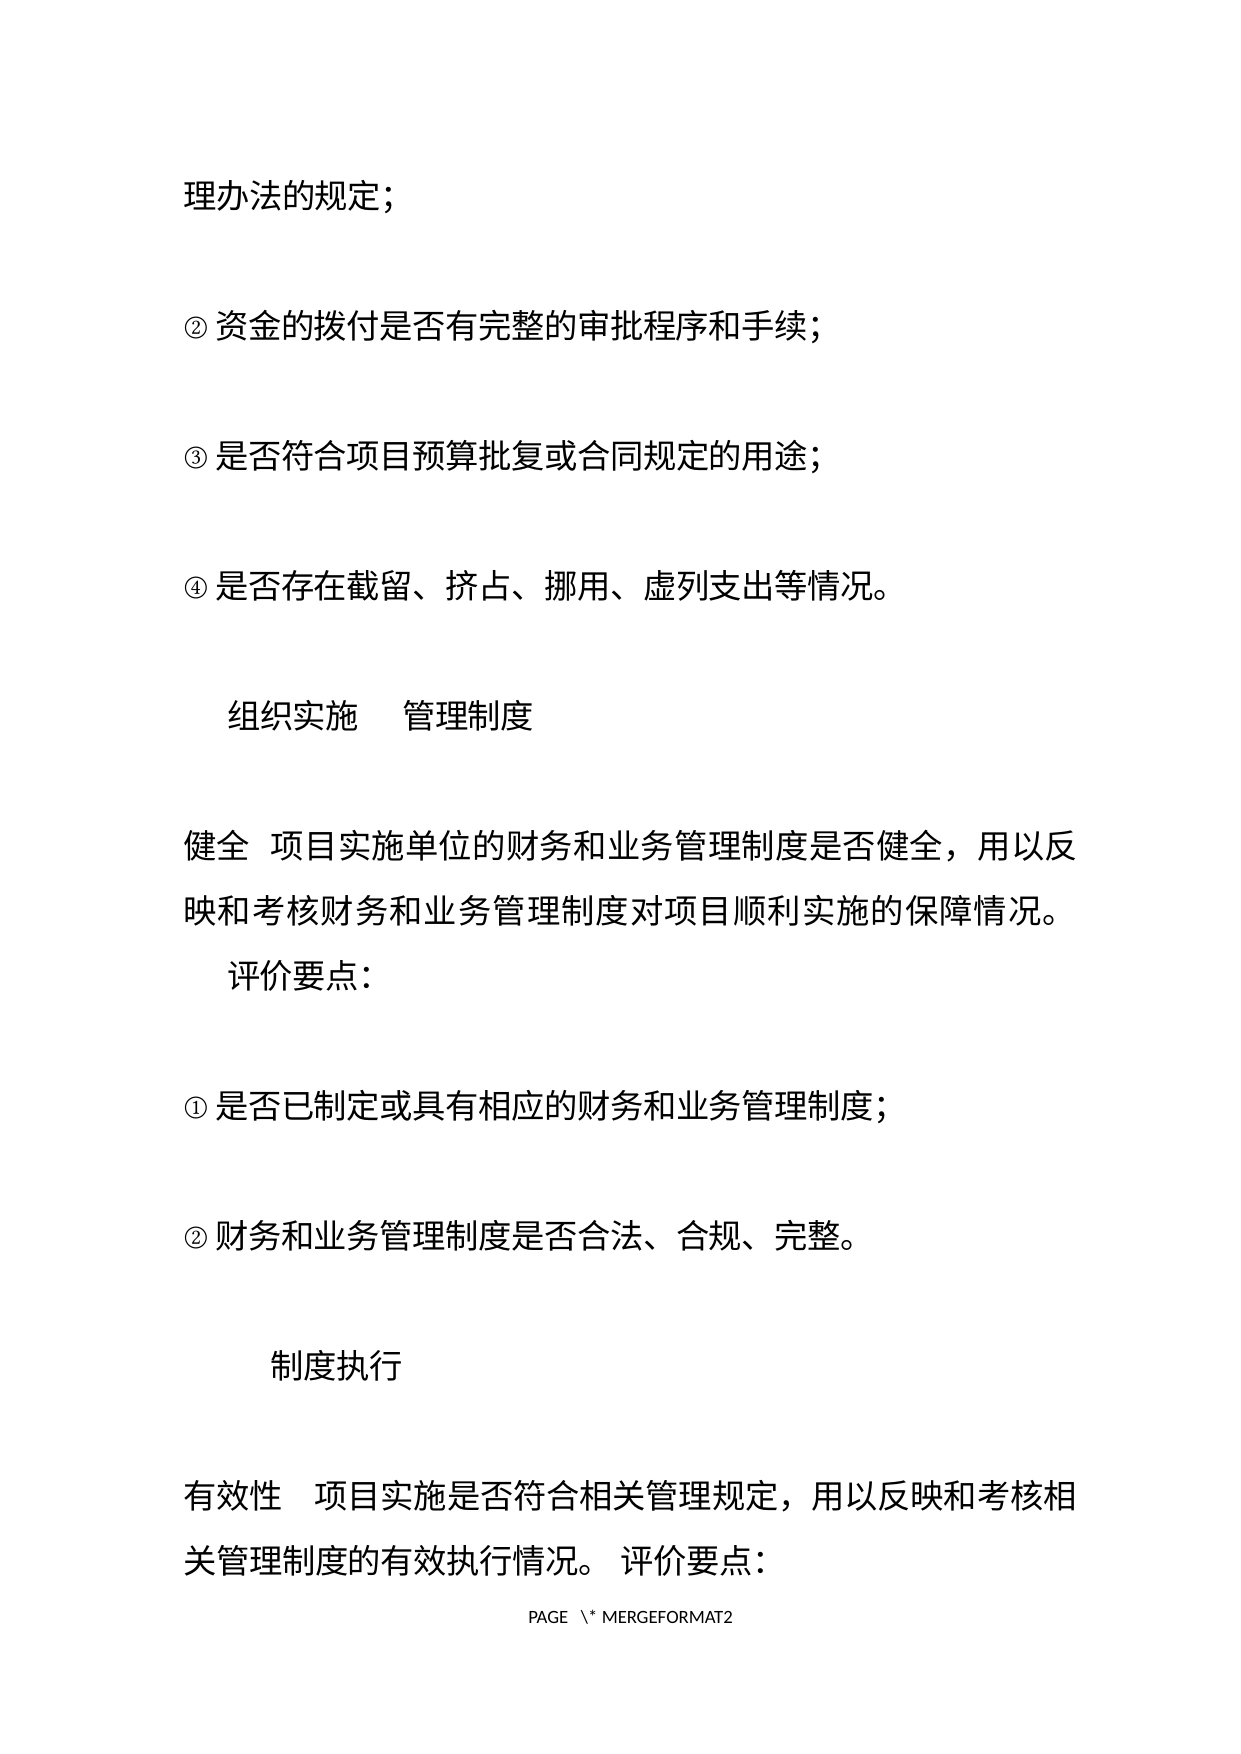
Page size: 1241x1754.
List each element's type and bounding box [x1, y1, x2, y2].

text [183, 162, 1078, 1592]
